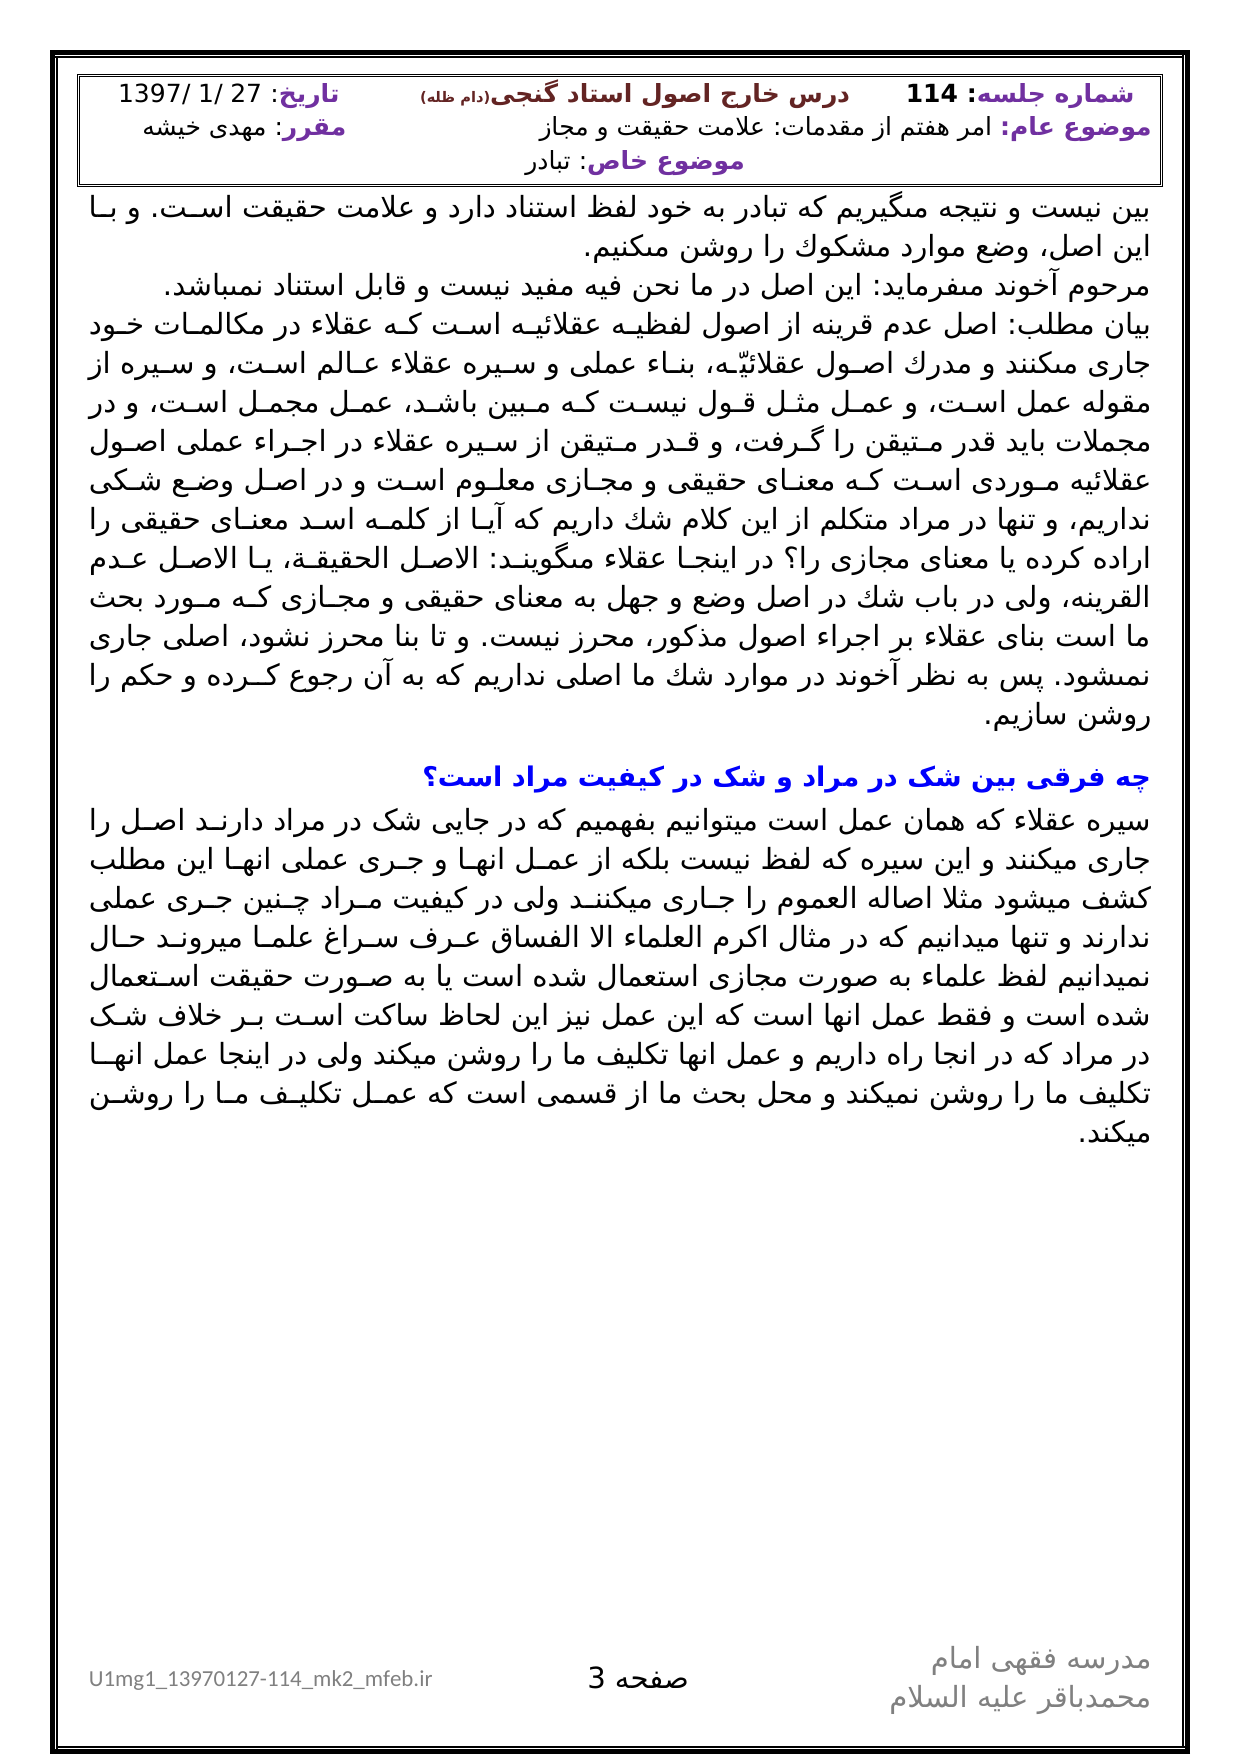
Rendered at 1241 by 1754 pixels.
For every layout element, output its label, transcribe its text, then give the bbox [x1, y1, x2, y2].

subtitle چه فرقی بین شک در مراد و شک در کیفیت مراد است؟ [89, 761, 1152, 793]
text مرحوم آخوند مى‏فرمايد: اين اصل در ما نحن فيه مفيد نيست و قابل استناد نمى‏باشد. [89, 268, 1152, 302]
text بيان مطلب: اصل عدم قرينه از اصول لفظيه عقلائيه است كه عقلاء در مكالمات خود جارى مى‏كنند و مدرك اصول عقلائيّه، بناء عملى و سيره عقلاء عالم است، و سيره از مقوله عمل است، و عمل مثل قول نيست كه مبين باشد، عمل مجمل است، و در مجملات بايد قدر متيقن را گرفت، و قدر متيقن از سيره عقلاء در اجراء عملى اصول عقلائيه موردى است كه معناى حقيقى و مجازى معلوم است و در اصل وضع شكى نداريم، و تنها در مراد متكلم از اين كلام شك داريم كه آيا از كلمه اسد معناى حقيقى را اراده كرده يا معناى مجازى را؟ در اينجا عقلاء مى‏گويند: الاصل الحقيقة، يا الاصل عدم القرينه، ولى در باب شك در اصل وضع و جهل به معناى حقيقى و مجازى كه مورد بحث ما است بناى عقلاء بر اجراء اصول مذكور، محرز نيست. و تا بنا محرز نشود، اصلى جارى نمى‏شود. پس به نظر آخوند در موارد شك ما اصلى نداريم كه به آن رجوع كرده و حكم را روشن سازيم. [89, 307, 1152, 731]
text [89, 191, 1152, 263]
text سیره عقلاء که همان عمل است میتوانیم بفهمیم که در جایی شک در مراد دارند اصل را جاری میکنند و این سیره که لفظ نیست بلکه از عمل انها و جری عملی انها این مطلب کشف میشود مثلا اصاله العموم را جاری میکنند ولی در کیفیت مراد چنین جری عملی ندارند و تنها میدانیم که در مثال اکرم العلماء الا الفساق عرف سراغ علما میروند حال نمیدانیم لفظ علماء به صورت مجازی استعمال شده است یا به صورت حقیقت استعمال شده است و فقط عمل انها است که این عمل نیز این لحاظ ساکت است بر خلاف شک در مراد که در انجا راه داریم و عمل انها تکلیف ما را روشن میکند ولی در اینجا عمل انها تکلیف ما را روشن نمیکند و محل بحث ما از قسمی است که عمل تکلیف ما را روشن میکند. [89, 803, 1152, 1149]
